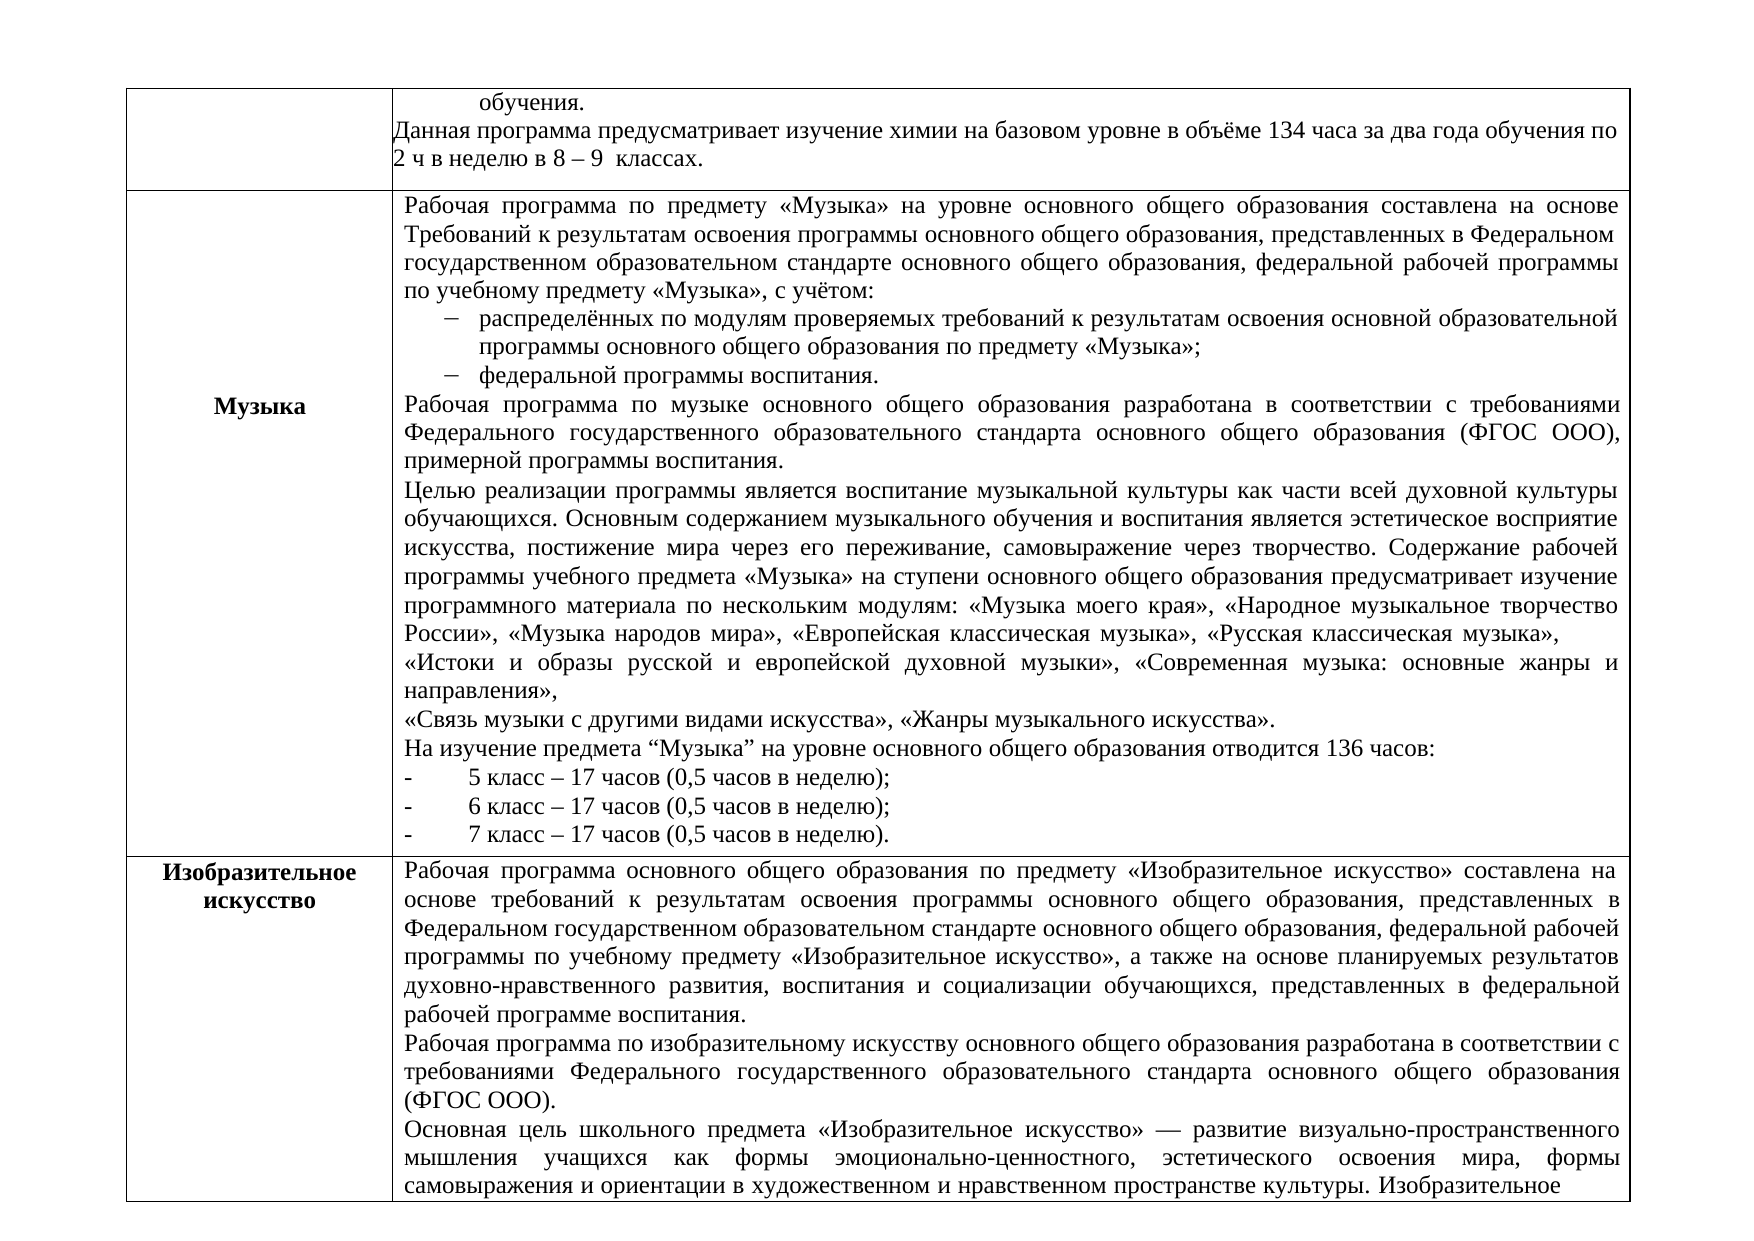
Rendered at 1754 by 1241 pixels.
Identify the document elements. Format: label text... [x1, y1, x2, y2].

table_cell Рабочая программа основного общего образования по предмету «Изобразительное искусство» составлена на основе требований к результатам освоения программы основного общего образования, представленных в Федеральном государственном образовательном стандарте основного общего образования, федеральной рабочей программы по учебному предмету «Изобразительное искусство», а также на основе планируемых результатов духовно-нравственного развития, воспитания и социализации обучающихся, представленных в федеральной рабочей программе воспитания. Рабочая программа по изобразительному искусству основного общего образования разработана в соответствии с требованиями Федерального государственного образовательного стандарта основного общего образования (ФГОС ООО). Основная цель школьного предмета «Изобразительное искусство» — развитие визуально-пространственного мышления учащихся как формы эмоционально-ценностного, эстетического освоения мира, формы самовыражения и ориентации в художественном и нравственном пространстве культуры. Изобразительное [393, 857, 1629, 1201]
table_header [127, 89, 392, 190]
table_cell Изобразительное искусство [127, 857, 392, 1201]
table_cell Рабочая программа по предмету «Музыка» на уровне основного общего образования составлена на основе Требований к результатам освоения программы основного общего образования, представленных в Федеральном государственном образовательном стандарте основного общего образования, федеральной рабочей программы по учебному предмету «Музыка», с учётом: распределённых по модулям проверяемых требований к результатам освоения основной образовательной программы основного общего образования по предмету «Музыка»; федеральной программы воспитания. Рабочая программа по музыке основного общего образования разработана в соответствии с требованиями Федерального государственного образовательного стандарта основного общего образования (ФГОС ООО), примерной программы воспитания. Целью реализации программы является воспитание музыкальной культуры как части всей духовной культуры обучающихся. Основным содержанием музыкального обучения и воспитания является эстетическое восприятие искусства, постижение мира через его переживание, самовыражение через творчество. Содержание рабочей программы учебного предмета «Музыка» на ступени основного общего образования предусматривает изучение программного материала по нескольким модулям: «Музыка моего края», «Народное музыкальное творчество России», «Музыка народов мира», «Европейская классическая музыка», «Русская классическая музыка», «Истоки и образы русской и европейской духовной музыки», «Современная музыка: основные жанры и направления», «Связь музыки с другими видами искусства», «Жанры музыкального искусства». На изучение предмета “Музыка” на уровне основного общего образования отводится 136 часов: 5 класс – 17 часов (0,5 часов в неделю); 6 класс – 17 часов (0,5 часов в неделю); 7 класс – 17 часов (0,5 часов в неделю). [393, 191, 1629, 856]
table_header обучения. Данная программа предусматривает изучение химии на базовом уровне в объёме 134 часа за два года обучения по 2 ч в неделю в 8 – 9 классах. [393, 89, 1629, 190]
table_cell Музыка [127, 191, 392, 856]
